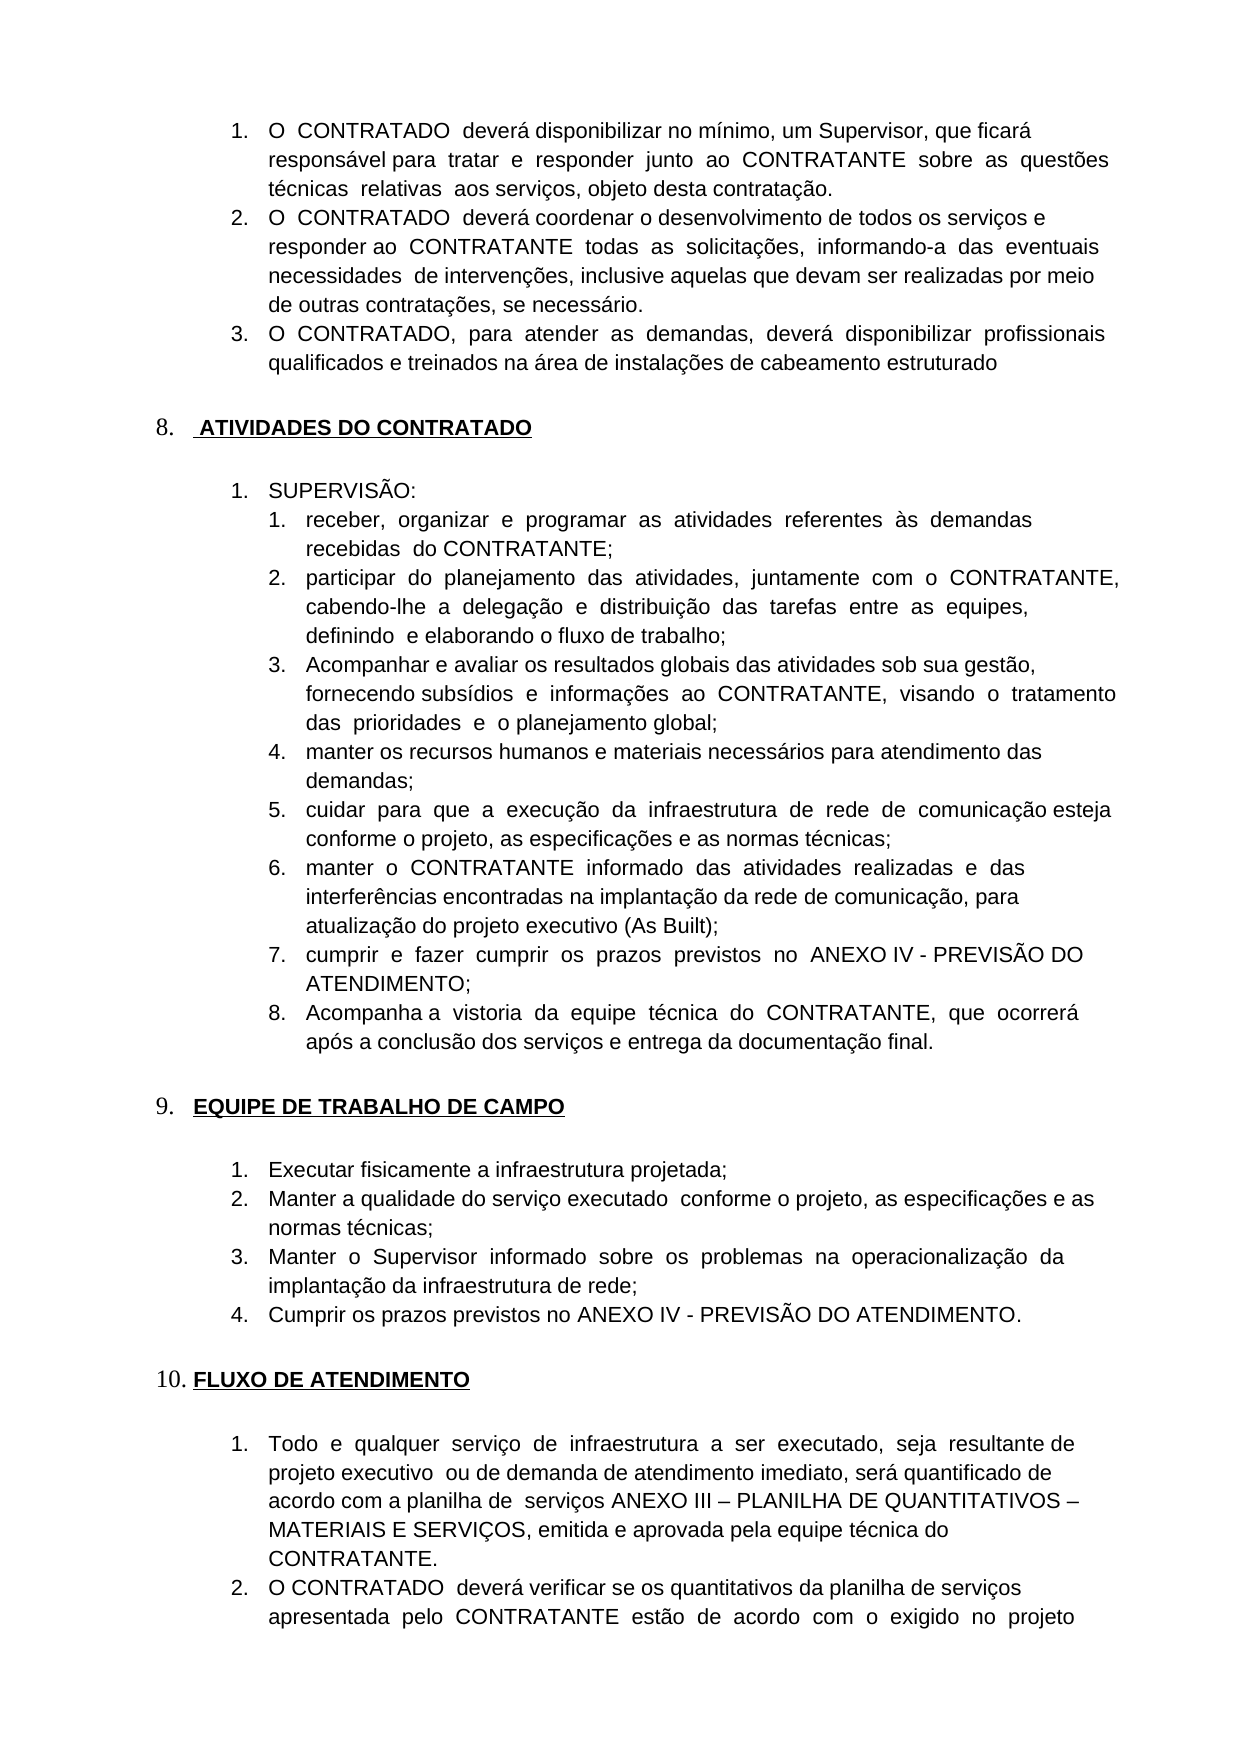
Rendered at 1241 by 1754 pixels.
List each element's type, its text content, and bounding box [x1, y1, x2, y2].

list Manter a qualidade do serviço executado conforme o projeto, as especificações e as normas técnicas; [231, 1186, 1122, 1240]
list ATIVIDADES DO CONTRATADO [156, 412, 1122, 474]
list O CONTRATADO deverá disponibilizar no mínimo, um Supervisor, que ficará responsável para tratar e responder junto ao CONTRATANTE sobre as questões técnicas relativas aos serviços, objeto desta contratação. [231, 118, 1122, 201]
list SUPERVISÃO: [231, 478, 1122, 503]
list Acompanha a vistoria da equipe técnica do CONTRATANTE, que ocorrerá após a conclusão dos serviços e entrega da documentação final. [268, 999, 1122, 1087]
list Executar fisicamente a infraestrutura projetada; [231, 1157, 1122, 1182]
list Acompanhar e avaliar os resultados globais das atividades sob sua gestão, fornecendo subsídios e informações ao CONTRATANTE, visando o tratamento das prioridades e o planejamento global; [268, 652, 1122, 735]
list O CONTRATADO, para atender as demandas, deverá disponibilizar profissionais qualificados e treinados na área de instalações de cabeamento estruturado [231, 321, 1122, 408]
list EQUIPE DE TRABALHO DE CAMPO [156, 1091, 1122, 1153]
list manter os recursos humanos e materiais necessários para atendimento das demandas; [268, 739, 1122, 793]
list cumprir e fazer cumprir os prazos previstos no ANEXO IV - PREVISÃO DO ATENDIMENTO; [268, 942, 1122, 996]
list Cumprir os prazos previstos no ANEXO IV - PREVISÃO DO ATENDIMENTO. [231, 1302, 1122, 1360]
list participar do planejamento das atividades, juntamente com o CONTRATANTE, cabendo-lhe a delegação e distribuição das tarefas entre as equipes, definindo e elaborando o fluxo de trabalho; [268, 565, 1122, 648]
list Manter o Supervisor informado sobre os problemas na operacionalização da implantação da infraestrutura de rede; [231, 1244, 1122, 1298]
list FLUXO DE ATENDIMENTO [156, 1364, 1122, 1426]
list O CONTRATADO deverá coordenar o desenvolvimento de todos os serviços e responder ao CONTRATANTE todas as solicitações, informando-a das eventuais necessidades de intervenções, inclusive aquelas que devam ser realizadas por meio de outras contratações, se necessário. [231, 205, 1122, 317]
list cuidar para que a execução da infraestrutura de rede de comunicação esteja conforme o projeto, as especificações e as normas técnicas; [268, 797, 1122, 851]
list manter o CONTRATANTE informado das atividades realizadas e das interferências encontradas na implantação da rede de comunicação, para atualização do projeto executivo (As Built); [268, 855, 1122, 938]
list receber, organizar e programar as atividades referentes às demandas recebidas do CONTRATANTE; [268, 507, 1122, 561]
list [231, 1575, 1122, 1629]
list Todo e qualquer serviço de infraestrutura a ser executado, seja resultante de projeto executivo ou de demanda de atendimento imediato, será quantificado de acordo com a planilha de serviços ANEXO III – PLANILHA DE QUANTITATIVOS – MATERIAIS E SERVIÇOS, emitida e aprovada pela equipe técnica do CONTRATANTE. [231, 1430, 1122, 1571]
